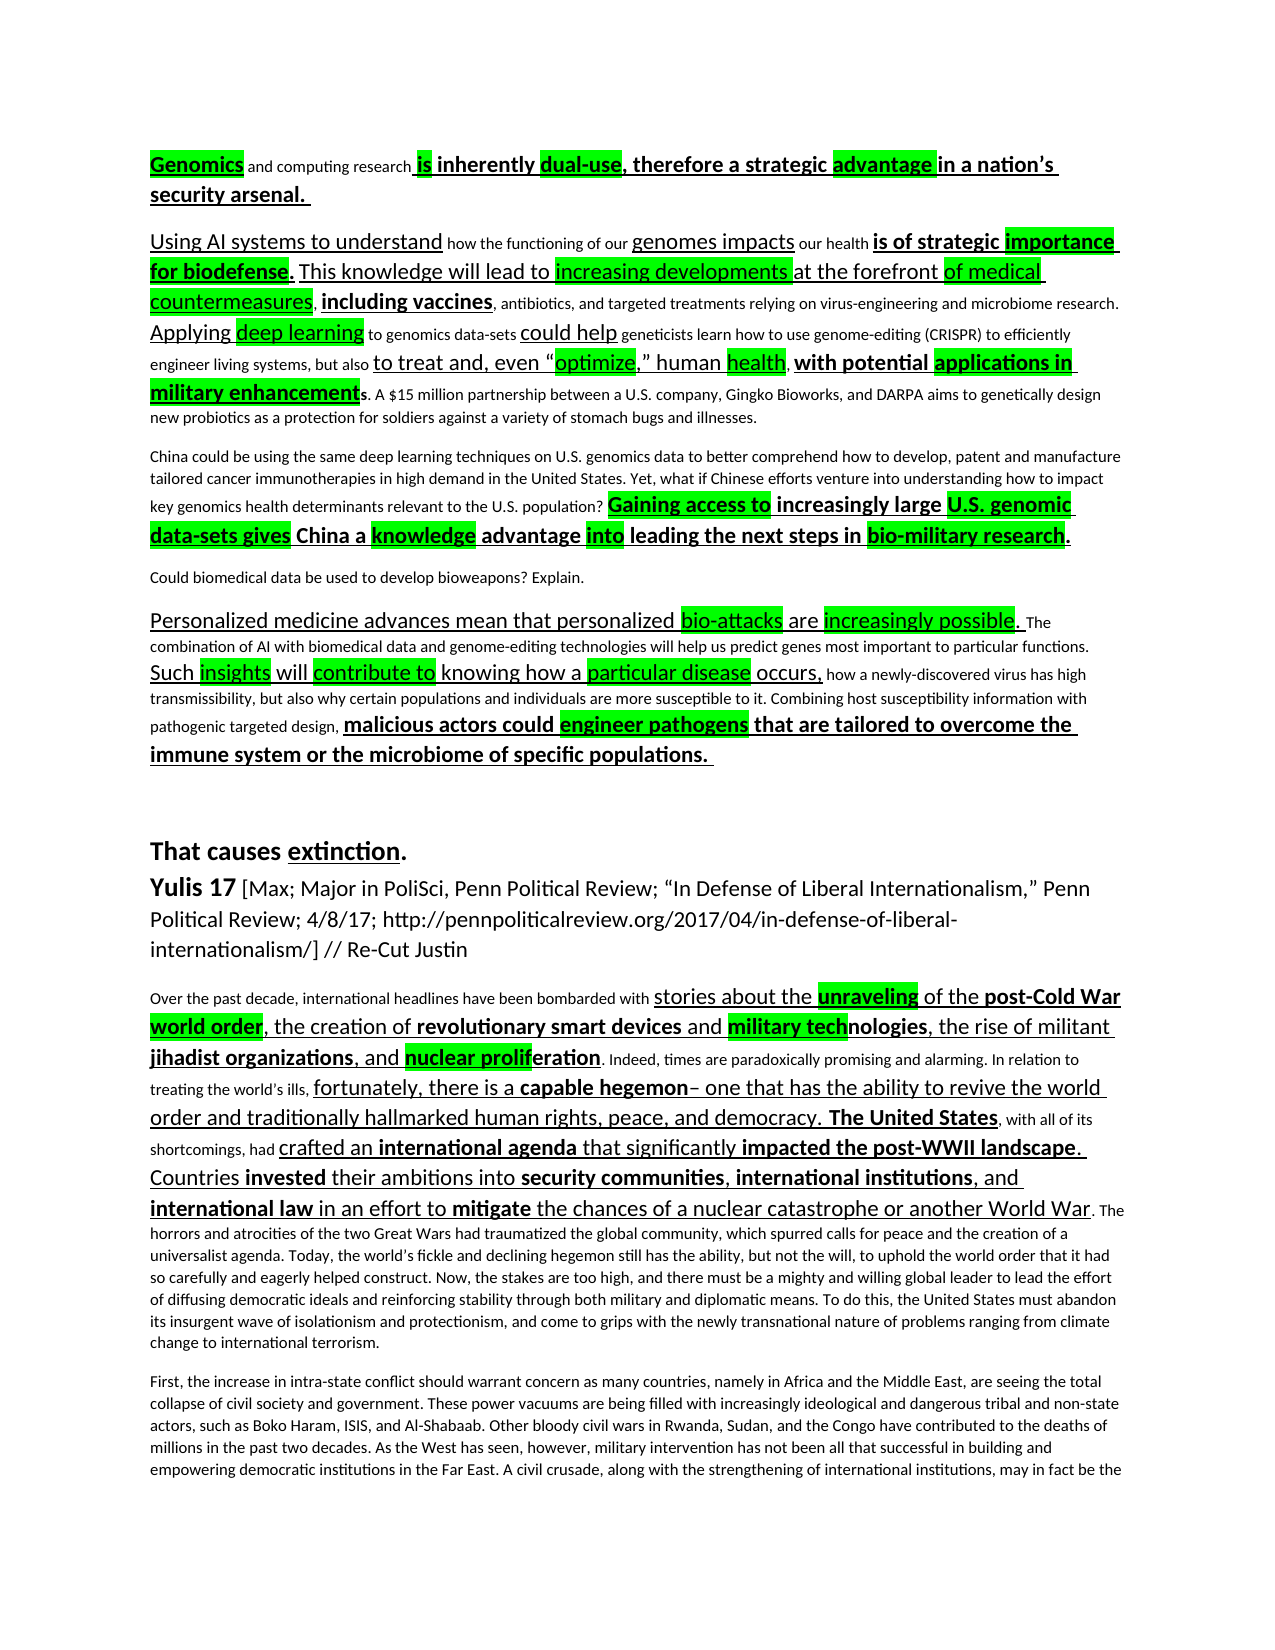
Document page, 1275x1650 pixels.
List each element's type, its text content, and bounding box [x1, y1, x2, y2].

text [150, 1371, 1125, 1479]
text China could be using the same deep learning techniques on U.S. genomics data to better comprehend how to develop, patent and manufacture tailored cancer immunotherapies in high demand in the United States. Yet, what if Chinese efforts venture into understanding how to impact key genomics health determinants relevant to the U.S. population? Gaining access to increasingly large U.S. genomic data-sets gives China a knowledge advantage into leading the next steps in bio-military research. [150, 446, 1125, 549]
text Yulis 17 [Max; Major in PoliSci, Penn Political Review; “In Defense of Liberal Internationalism,” Penn Political Review; 4/8/17; http://pennpoliticalreview.org/2017/04/in-defense-of-liberal-internationalism/] // Re-Cut Justin [150, 870, 1125, 963]
text Personalized medicine advances mean that personalized bio-attacks are increasingly possible. The combination of AI with biomedical data and genome-editing technologies will help us predict genes most important to particular functions. Such insights will contribute to knowing how a particular disease occurs, how a newly-discovered virus has high transmissibility, but also why certain populations and individuals are more susceptible to it. Combining host susceptibility information with pathogenic targeted design, malicious actors could engineer pathogens that are tailored to overcome the immune system or the microbiome of specific populations. [150, 606, 1125, 769]
text Genomics and computing research is inherently dual-use, therefore a strategic advantage in a nation’s security arsenal. [150, 150, 1125, 208]
text Using AI systems to understand how the functioning of our genomes impacts our health is of strategic importance for biodefense. This knowledge will lead to increasing developments at the forefront of medical countermeasures, including vaccines, antibiotics, and targeted treatments relying on virus-engineering and microbiome research. Applying deep learning to genomics data-sets could help geneticists learn how to use genome-editing (CRISPR) to efficiently engineer living systems, but also to treat and, even “optimize,” human health, with potential applications in military enhancements. A $15 million partnership between a U.S. company, Gingko Bioworks, and DARPA aims to genetically design new probiotics as a protection for soldiers against a variety of stomach bugs and illnesses. [150, 227, 1125, 428]
text Could biomedical data be used to develop bioweapons? Explain. [150, 568, 1125, 588]
subtitle That causes extinction. [150, 834, 1125, 867]
text Over the past decade, international headlines have been bombarded with stories about the unraveling of the post-Cold War world order, the creation of revolutionary smart devices and military technologies, the rise of militant jihadist organizations, and nuclear proliferation. Indeed, times are paradoxically promising and alarming. In relation to treating the world’s ills, fortunately, there is a capable hegemon– one that has the ability to revive the world order and traditionally hallmarked human rights, peace, and democracy. The United States, with all of its shortcomings, had crafted an international agenda that significantly impacted the post-WWII landscape. Countries invested their ambitions into security communities, international institutions, and international law in an effort to mitigate the chances of a nuclear catastrophe or another World War. The horrors and atrocities of the two Great Wars had traumatized the global community, which spurred calls for peace and the creation of a universalist agenda. Today, the world’s fickle and declining hegemon still has the ability, but not the will, to uphold the world order that it had so carefully and eagerly helped construct. Now, the stakes are too high, and there must be a mighty and willing global leader to lead the effort of diffusing democratic ideals and reinforcing stability through both military and diplomatic means. To do this, the United States must abandon its insurgent wave of isolationism and protectionism, and come to grips with the newly transnational nature of problems ranging from climate change to international terrorism. [150, 982, 1125, 1353]
